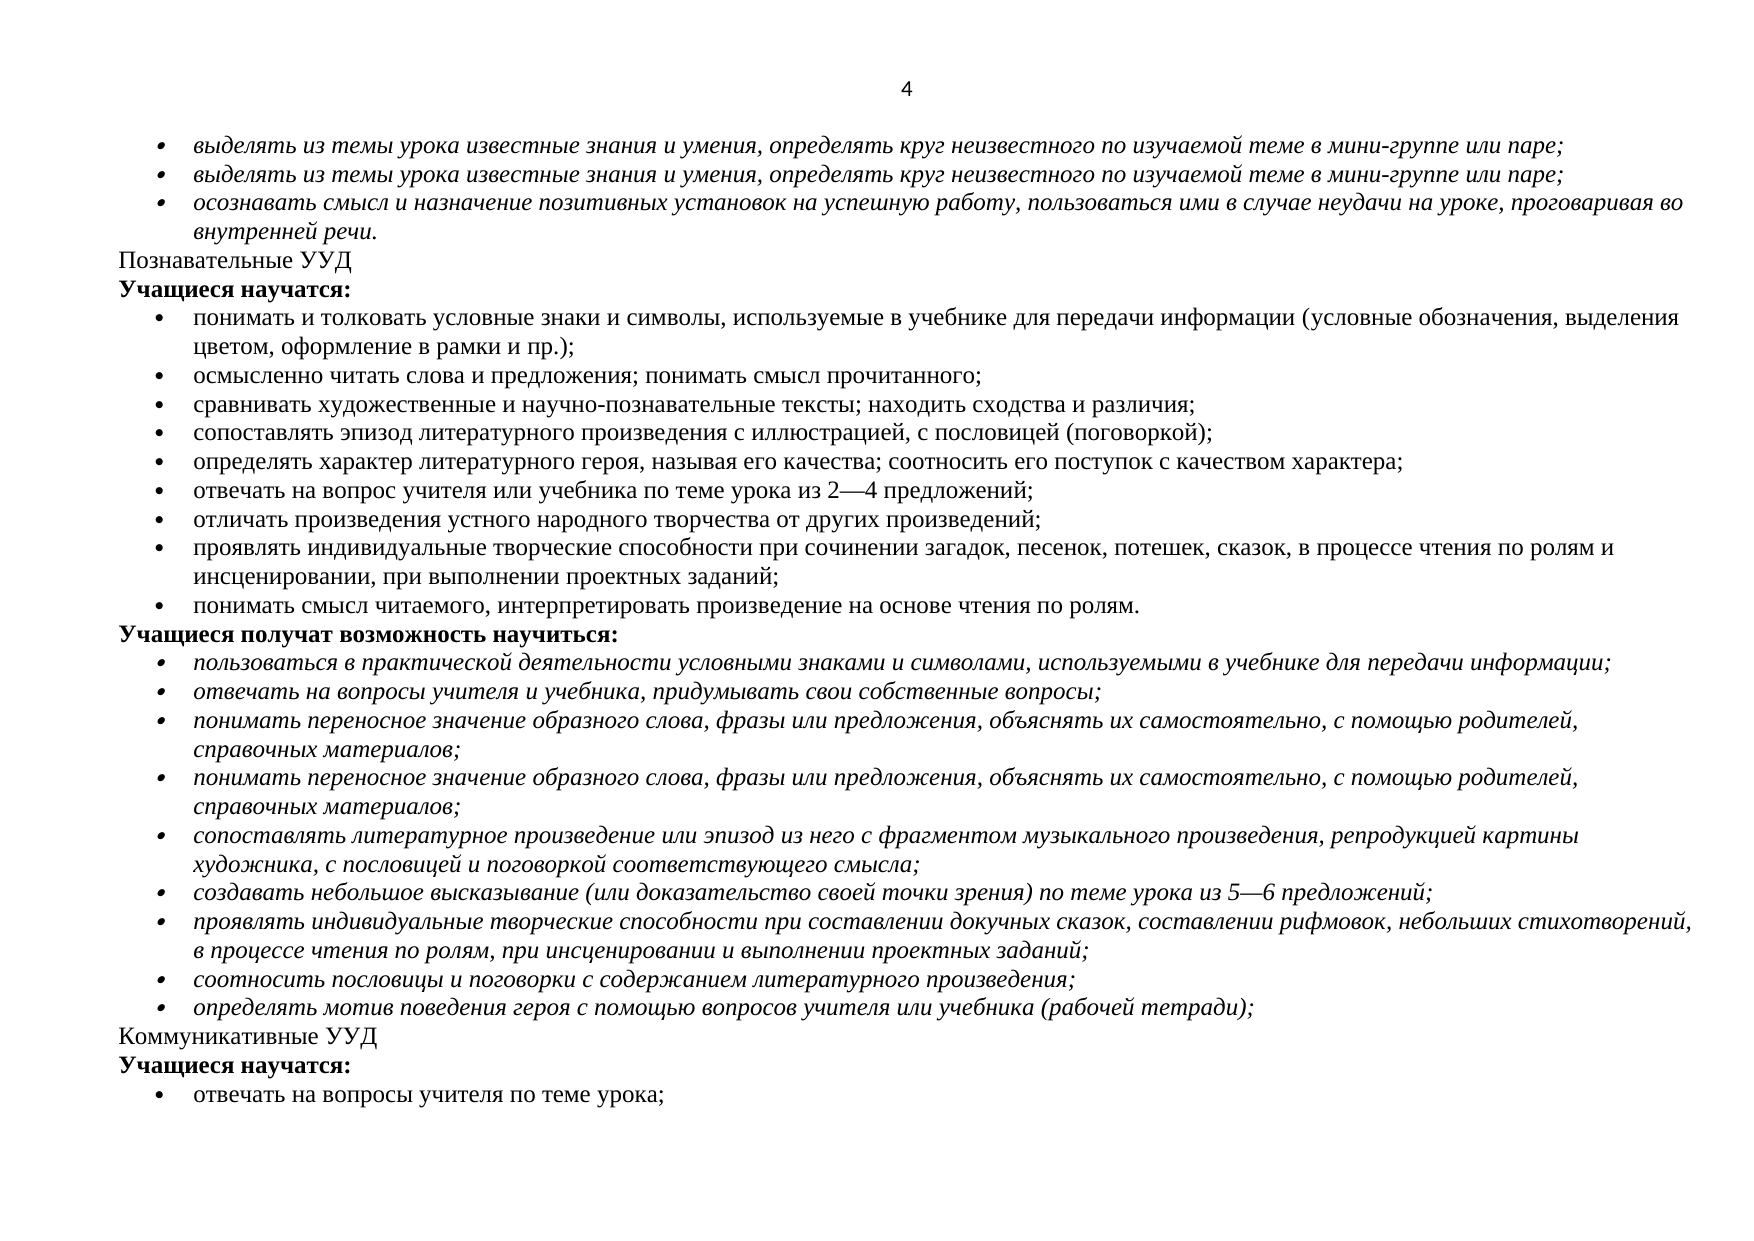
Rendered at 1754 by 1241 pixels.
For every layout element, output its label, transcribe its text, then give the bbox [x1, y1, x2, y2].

list создавать небольшое высказывание (или доказательство своей точки зрения) по теме урока из 5—6 предложений; [156, 877, 1695, 906]
list определять характер литературного героя, называя его качества; соотносить его поступок с качеством характера; [156, 446, 1695, 475]
list отвечать на вопросы учителя по теме урока; [156, 1079, 1695, 1107]
text Учащиеся научатся: [118, 1050, 1695, 1079]
list понимать смысл читаемого, интерпретировать произведение на основе чтения по ролям. [156, 590, 1695, 619]
list сопоставлять литературное произведение или эпизод из него с фрагментом музыкального произведения, репродукцией картины художника, с пословицей и поговоркой соответствующего смысла; [156, 820, 1695, 877]
text Познавательные УУД [118, 245, 1695, 274]
list сопоставлять эпизод литературного произведения с иллюстрацией, с пословицей (поговоркой); [156, 417, 1695, 446]
list осознавать смысл и назначение позитивных установок на успешную работу, пользоваться ими в случае неудачи на уроке, проговаривая во внутренней речи. [156, 187, 1695, 245]
text Коммуникативные УУД [118, 1021, 1695, 1050]
text Учащиеся получат возможность научиться: [118, 619, 1695, 647]
list понимать переносное значение образного слова, фразы или предложения, объяснять их самостоятельно, с помощью родителей, справочных материалов; [156, 762, 1695, 820]
list осмысленно читать слова и предложения; понимать смысл прочитанного; [156, 360, 1695, 389]
list отличать произведения устного народного творчества от других произведений; [156, 504, 1695, 532]
list пользоваться в практической деятельности условными знаками и символами, используемыми в учебнике для передачи информации; [156, 647, 1695, 676]
list сравнивать художественные и научно-познавательные тексты; находить сходства и различия; [156, 389, 1695, 417]
text Учащиеся научатся: [118, 274, 1695, 302]
list выделять из темы урока известные знания и умения, определять круг неизвестного по изучаемой теме в мини-группе или паре; [156, 159, 1695, 187]
list определять мотив поведения героя с помощью вопросов учителя или учебника (рабочей тетради); [156, 992, 1695, 1021]
list отвечать на вопрос учителя или учебника по теме урока из 2—4 предложений; [156, 475, 1695, 504]
list соотносить пословицы и поговорки с содержанием литературного произведения; [156, 964, 1695, 992]
list выделять из темы урока известные знания и умения, определять круг неизвестного по изучаемой теме в мини-группе или паре; [156, 130, 1695, 159]
list проявлять индивидуальные творческие способности при сочинении загадок, песенок, потешек, сказок, в процессе чтения по ролям и инсценировании, при выполнении проектных заданий; [156, 532, 1695, 590]
list понимать и толковать условные знаки и символы, используемые в учебнике для передачи информации (условные обозначения, выделения цветом, оформление в рамки и пр.); [156, 302, 1695, 360]
list отвечать на вопросы учителя и учебника, придумывать свои собственные вопросы; [156, 676, 1695, 705]
list проявлять индивидуальные творческие способности при составлении докучных сказок, составлении рифмовок, небольших стихотворений, в процессе чтения по ролям, при инсценировании и выполнении проектных заданий; [156, 906, 1695, 964]
list понимать переносное значение образного слова, фразы или предложения, объяснять их самостоятельно, с помощью родителей, справочных материалов; [156, 705, 1695, 762]
